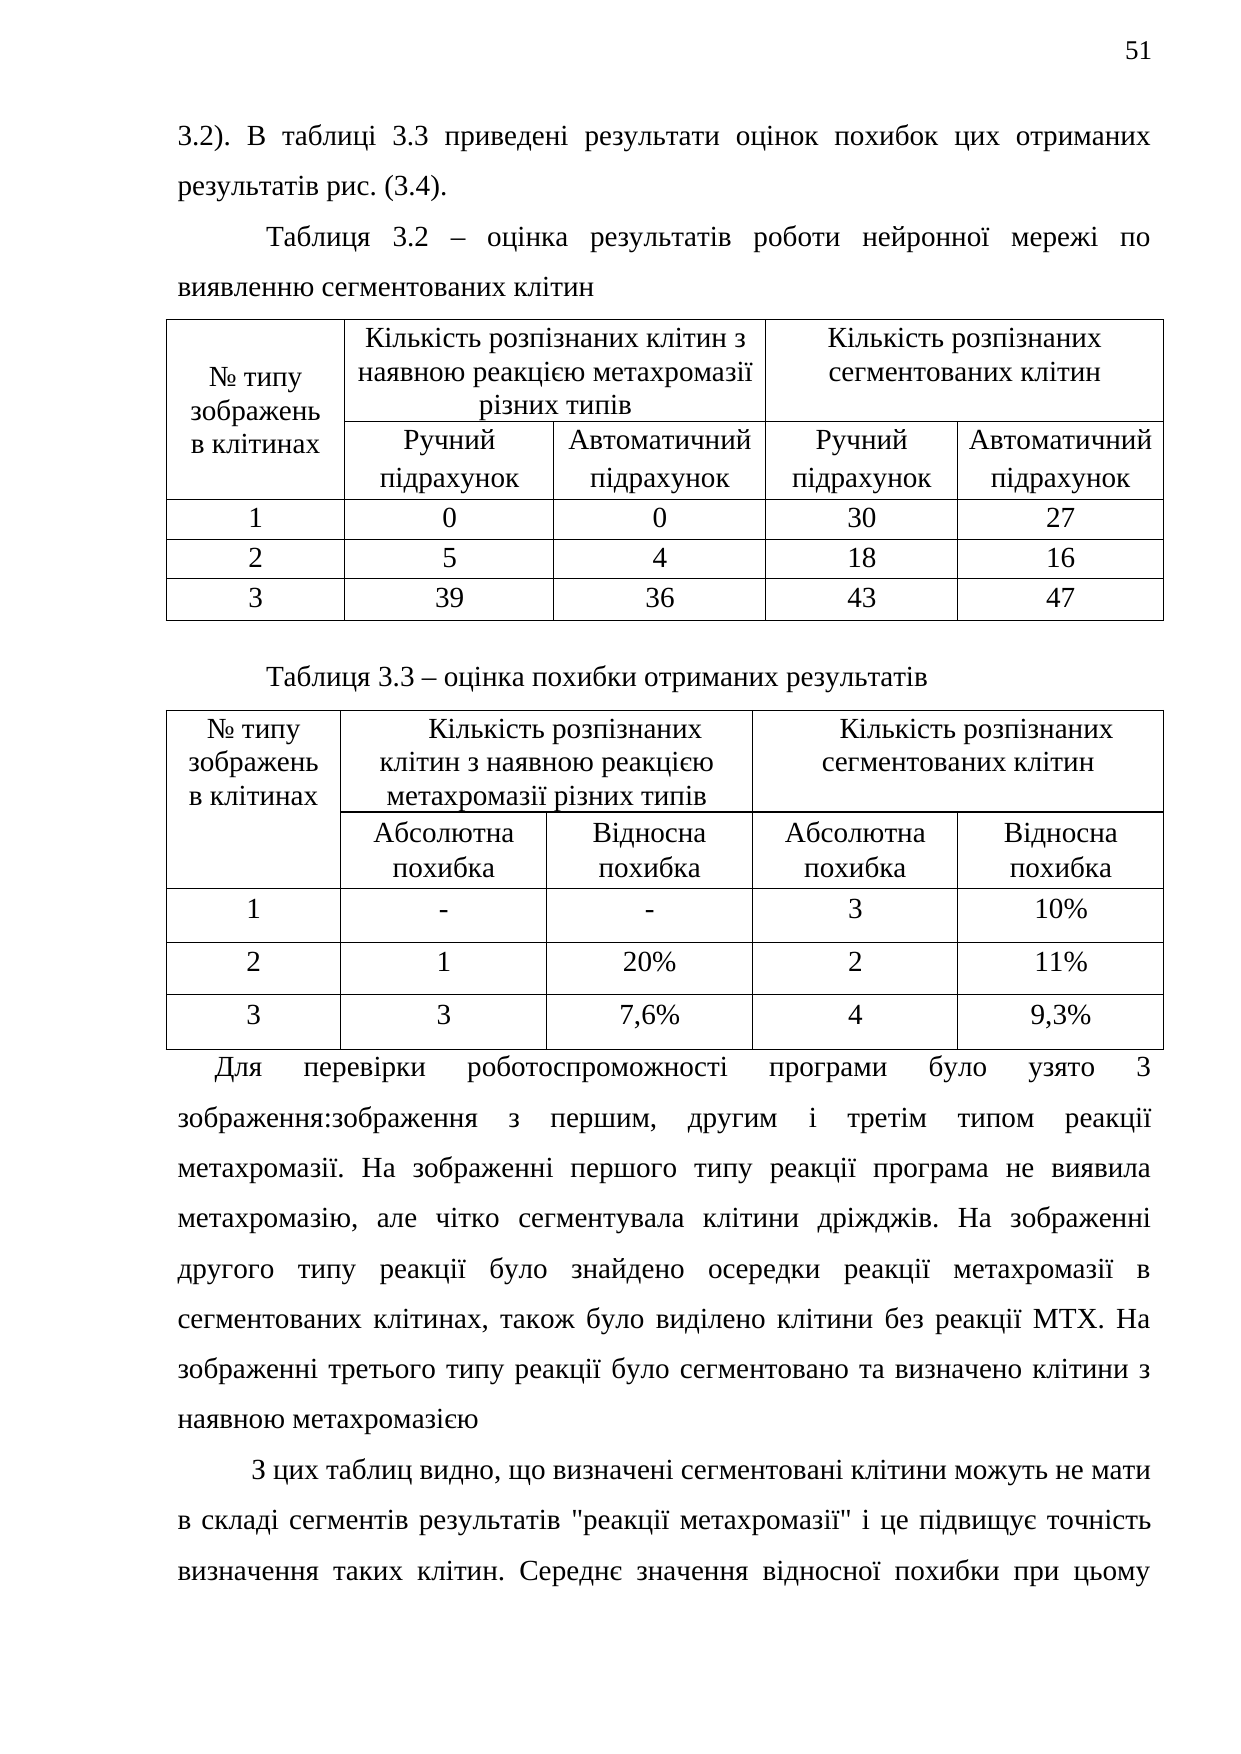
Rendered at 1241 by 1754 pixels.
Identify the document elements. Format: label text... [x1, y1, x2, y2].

table_cell 30 [766, 500, 957, 539]
table_cell 1 [167, 500, 344, 539]
table_cell 5 [345, 540, 553, 578]
table_cell Ручний підрахунок [345, 422, 553, 499]
table_cell 10% [958, 889, 1163, 942]
table_cell 3 [341, 995, 546, 1048]
table_cell 3 [753, 889, 957, 942]
table_cell 9,3% [958, 995, 1163, 1048]
table_cell 7,6% [547, 995, 752, 1048]
table_cell Автоматичний підрахунок [958, 422, 1163, 499]
text Для перевірки роботоспроможності програми було узято 3 зображення:зображення з першим, другим і третім типом реакції метахромазії. На зображенні першого типу реакції програма не виявила метахромазію, але чітко сегментувала клітини дріжджів. На зображенні другого типу реакції було знайдено осередки реакції метахромазії в сегментованих клітинах, також було виділено клітини без реакції МТХ. На зображенні третього типу реакції було сегментовано та визначено клітини з наявною метахромазією [177, 1050, 1152, 1435]
table_cell 1 [167, 889, 340, 942]
table_header Кількість розпізнаних сегментованих клітин [766, 320, 1163, 421]
table_header Кількість розпізнаних клітин з наявною реакцією метахромазії різних типів [345, 320, 765, 421]
table_cell 3 [167, 995, 340, 1048]
table_header Кількість розпізнаних клітин з наявною реакцією метахромазії різних типів [341, 711, 752, 811]
table_cell 4 [753, 995, 957, 1048]
text Таблиця 3.3 – оцінка похибки отриманих результатів [177, 659, 1152, 693]
table_cell Відносна похибка [547, 813, 752, 888]
table_cell 27 [958, 500, 1163, 539]
table_cell 47 [958, 579, 1163, 620]
table_cell 1 [341, 943, 546, 994]
table_cell 0 [345, 500, 553, 539]
table_cell 3 [167, 579, 344, 620]
table_cell - [341, 889, 546, 942]
table_cell 2 [167, 540, 344, 578]
table_cell 16 [958, 540, 1163, 578]
table_header Кількість розпізнаних сегментованих клітин [753, 711, 1163, 811]
table_cell 36 [554, 579, 765, 620]
table_header № типу зображень в клітинах [167, 711, 340, 888]
table_cell Абсолютна похибка [341, 813, 546, 888]
text Таблиця 3.2 – оцінка результатів роботи нейронної мережі по виявленню сегментованих клітин [177, 219, 1152, 303]
table_cell 39 [345, 579, 553, 620]
table_cell Відносна похибка [958, 813, 1163, 888]
table_cell 18 [766, 540, 957, 578]
table_cell 11% [958, 943, 1163, 994]
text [177, 118, 1152, 202]
table_cell Ручний підрахунок [766, 422, 957, 499]
table_cell 20% [547, 943, 752, 994]
table_cell Абсолютна похибка [753, 813, 957, 888]
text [177, 1452, 1152, 1586]
table_header № типу зображень в клітинах [167, 320, 344, 499]
table_cell - [547, 889, 752, 942]
table_cell 0 [554, 500, 765, 539]
table_cell Автоматичний підрахунок [554, 422, 765, 499]
table_cell 4 [554, 540, 765, 578]
table_cell 43 [766, 579, 957, 620]
table_cell 2 [753, 943, 957, 994]
table_cell 2 [167, 943, 340, 994]
